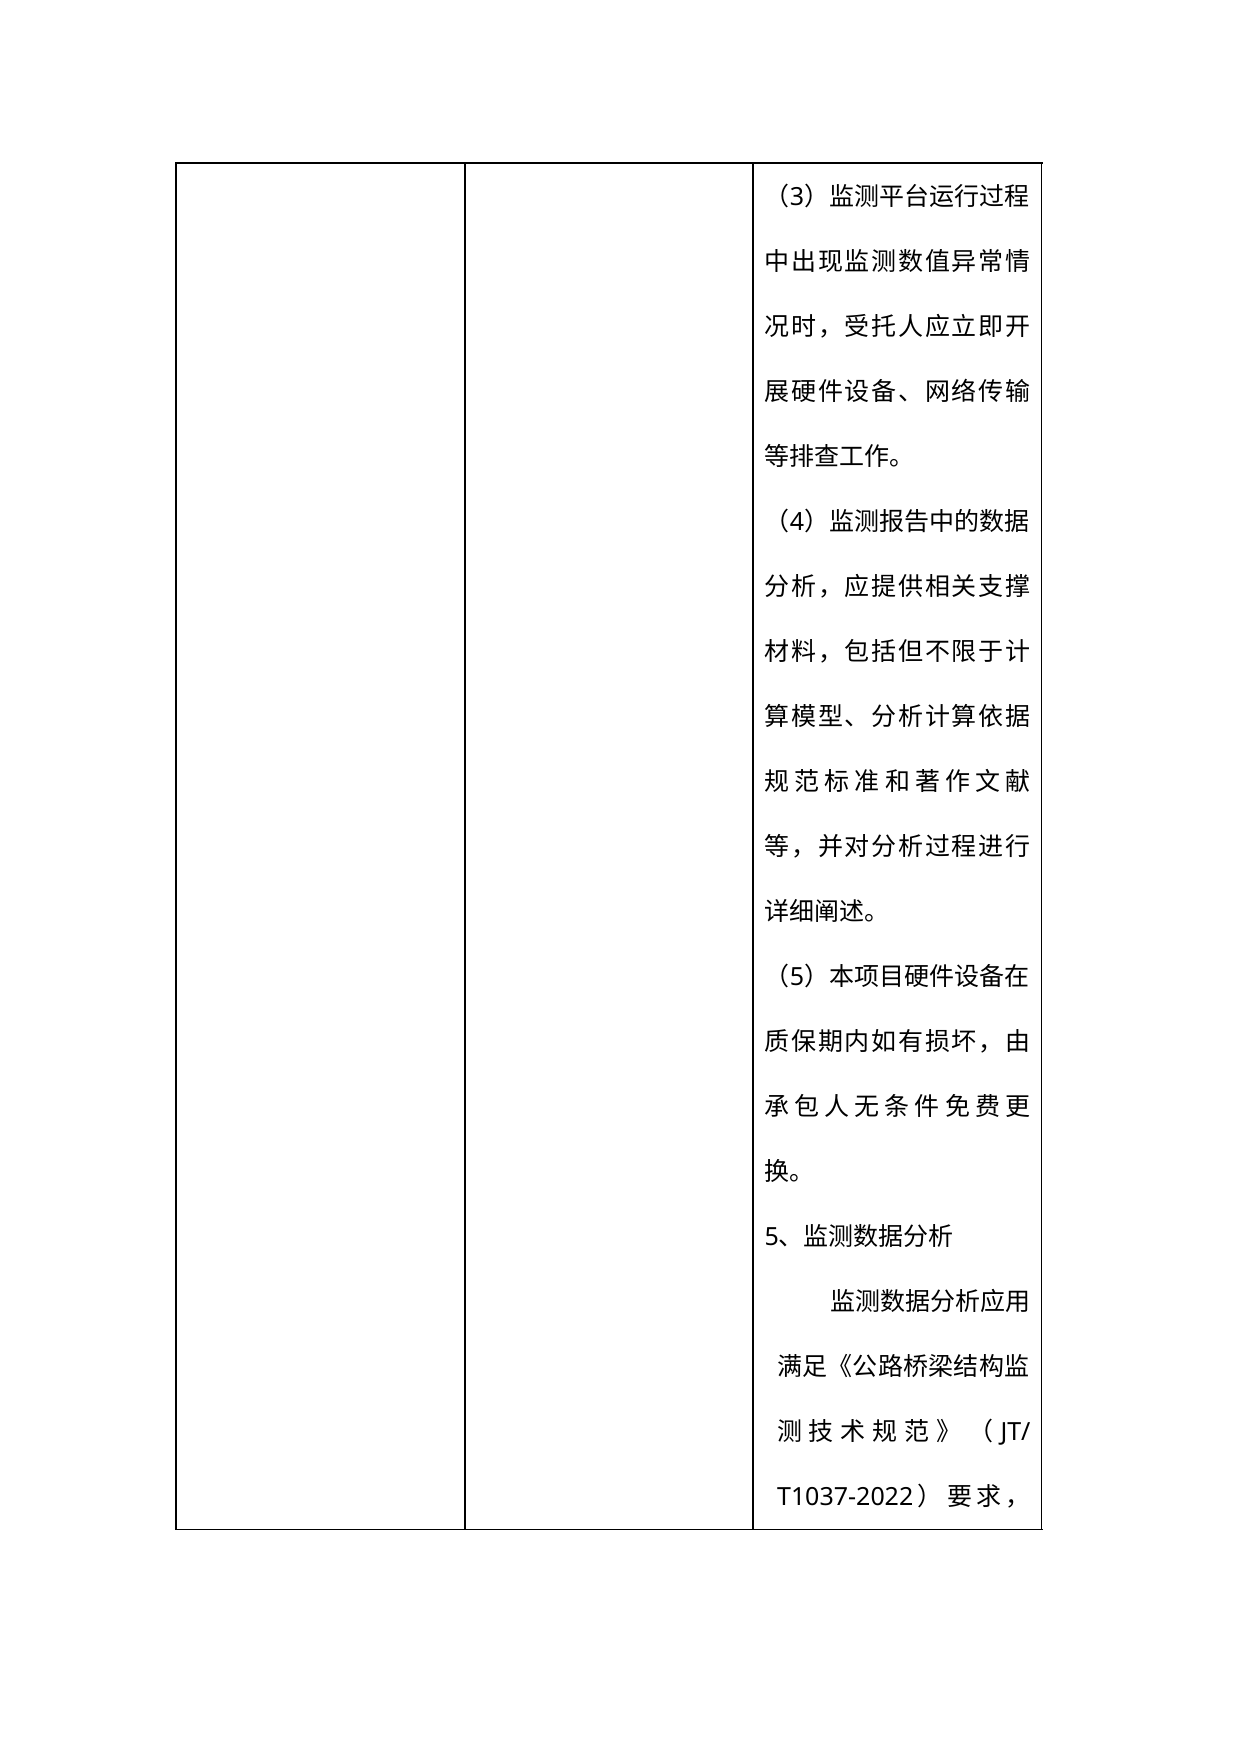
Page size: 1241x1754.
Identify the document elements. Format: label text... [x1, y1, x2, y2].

table_cell [466, 164, 752, 1528]
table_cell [754, 164, 1041, 1528]
table_cell 1 [177, 164, 464, 1528]
